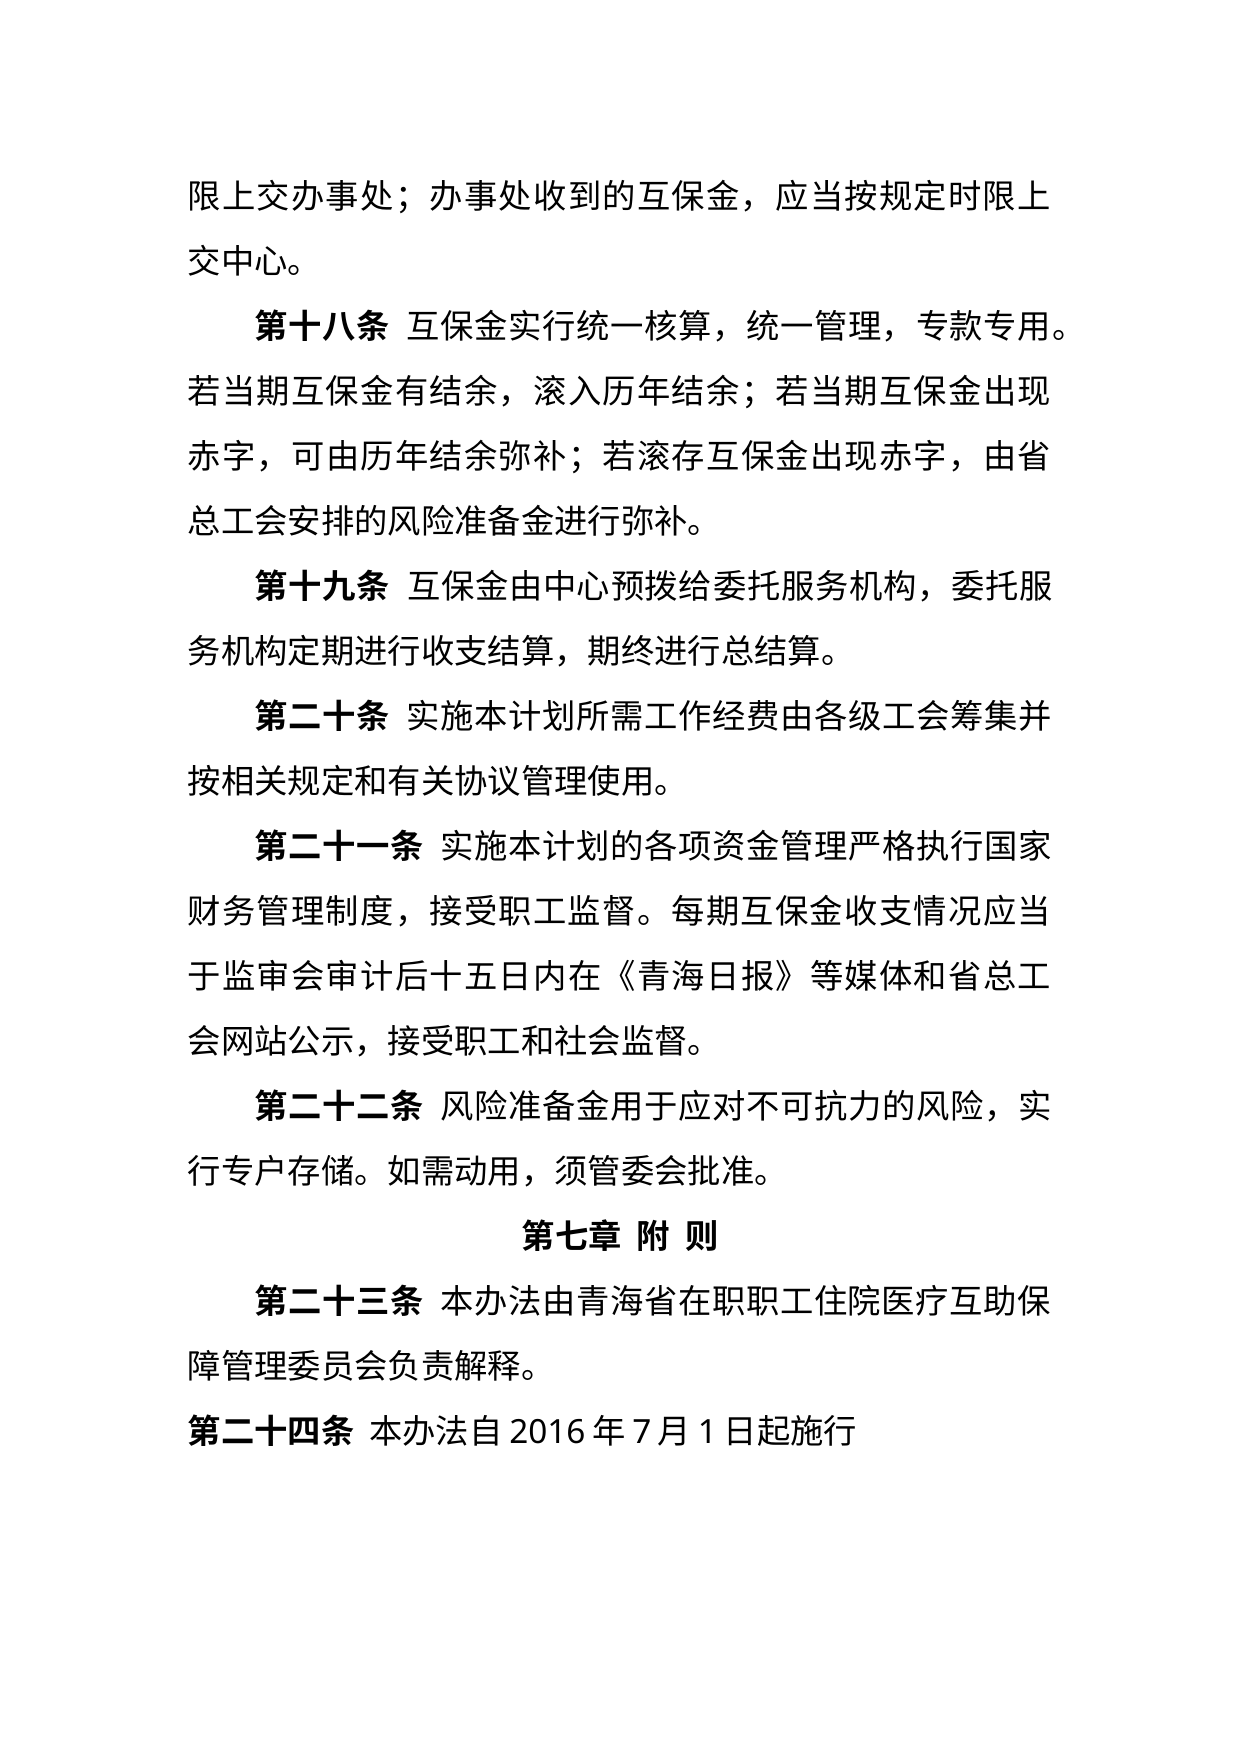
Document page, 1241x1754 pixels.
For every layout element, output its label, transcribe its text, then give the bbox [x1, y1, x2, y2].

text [187, 162, 1053, 292]
text 第二十四条 本办法自2016年7月1日起施行 [187, 1397, 1053, 1462]
text 第二十三条 本办法由青海省在职职工住院医疗互助保障管理委员会负责解释。 [187, 1267, 1053, 1397]
text 第二十条 实施本计划所需工作经费由各级工会筹集并按相关规定和有关协议管理使用。 [187, 682, 1053, 812]
text 第十九条 互保金由中心预拨给委托服务机构，委托服务机构定期进行收支结算，期终进行总结算。 [187, 552, 1053, 682]
text 第七章 附 则 [187, 1202, 1053, 1267]
text 第十八条 互保金实行统一核算，统一管理，专款专用。若当期互保金有结余，滚入历年结余；若当期互保金出现赤字，可由历年结余弥补；若滚存互保金出现赤字，由省总工会安排的风险准备金进行弥补。 [187, 292, 1053, 552]
text 第二十一条 实施本计划的各项资金管理严格执行国家财务管理制度，接受职工监督。每期互保金收支情况应当于监审会审计后十五日内在《青海日报》等媒体和省总工会网站公示，接受职工和社会监督。 [187, 812, 1053, 1072]
text 第二十二条 风险准备金用于应对不可抗力的风险，实行专户存储。如需动用，须管委会批准。 [187, 1072, 1053, 1202]
